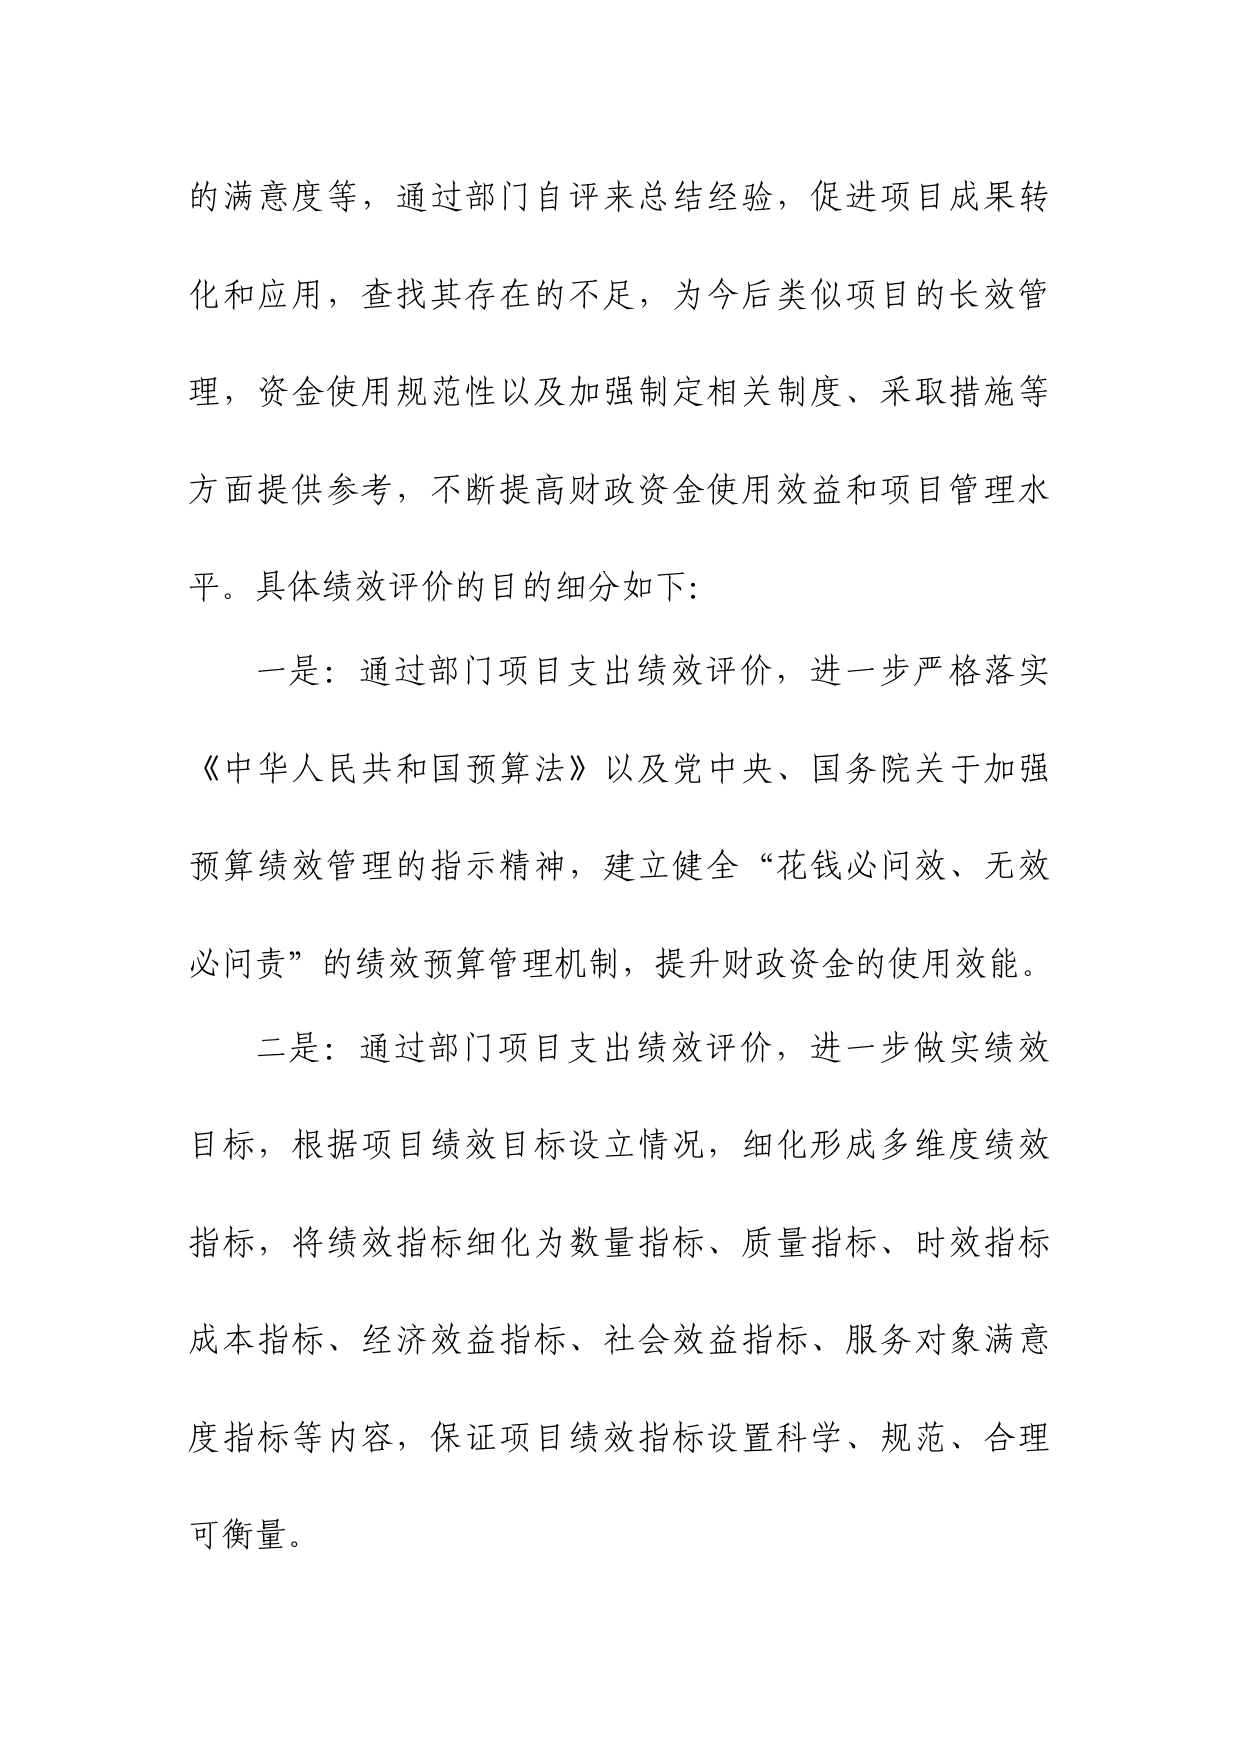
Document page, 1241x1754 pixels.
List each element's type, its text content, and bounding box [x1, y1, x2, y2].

text 一是：通过部门项目支出绩效评价，进一步严格落实《中华人民共和国预算法》以及党中央、国务院关于加强预算绩效管理的指示精神，建立健全“花钱必问效、无效必问责”的绩效预算管理机制，提升财政资金的使用效能。 [187, 636, 1053, 993]
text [187, 162, 1053, 617]
text 二是：通过部门项目支出绩效评价，进一步做实绩效目标，根据项目绩效目标设立情况，细化形成多维度绩效指标，将绩效指标细化为数量指标、质量指标、时效指标、成本指标、经济效益指标、社会效益指标、服务对象满意度指标等内容，保证项目绩效指标设置科学、规范、合理、可衡量。 [187, 1012, 1053, 1565]
